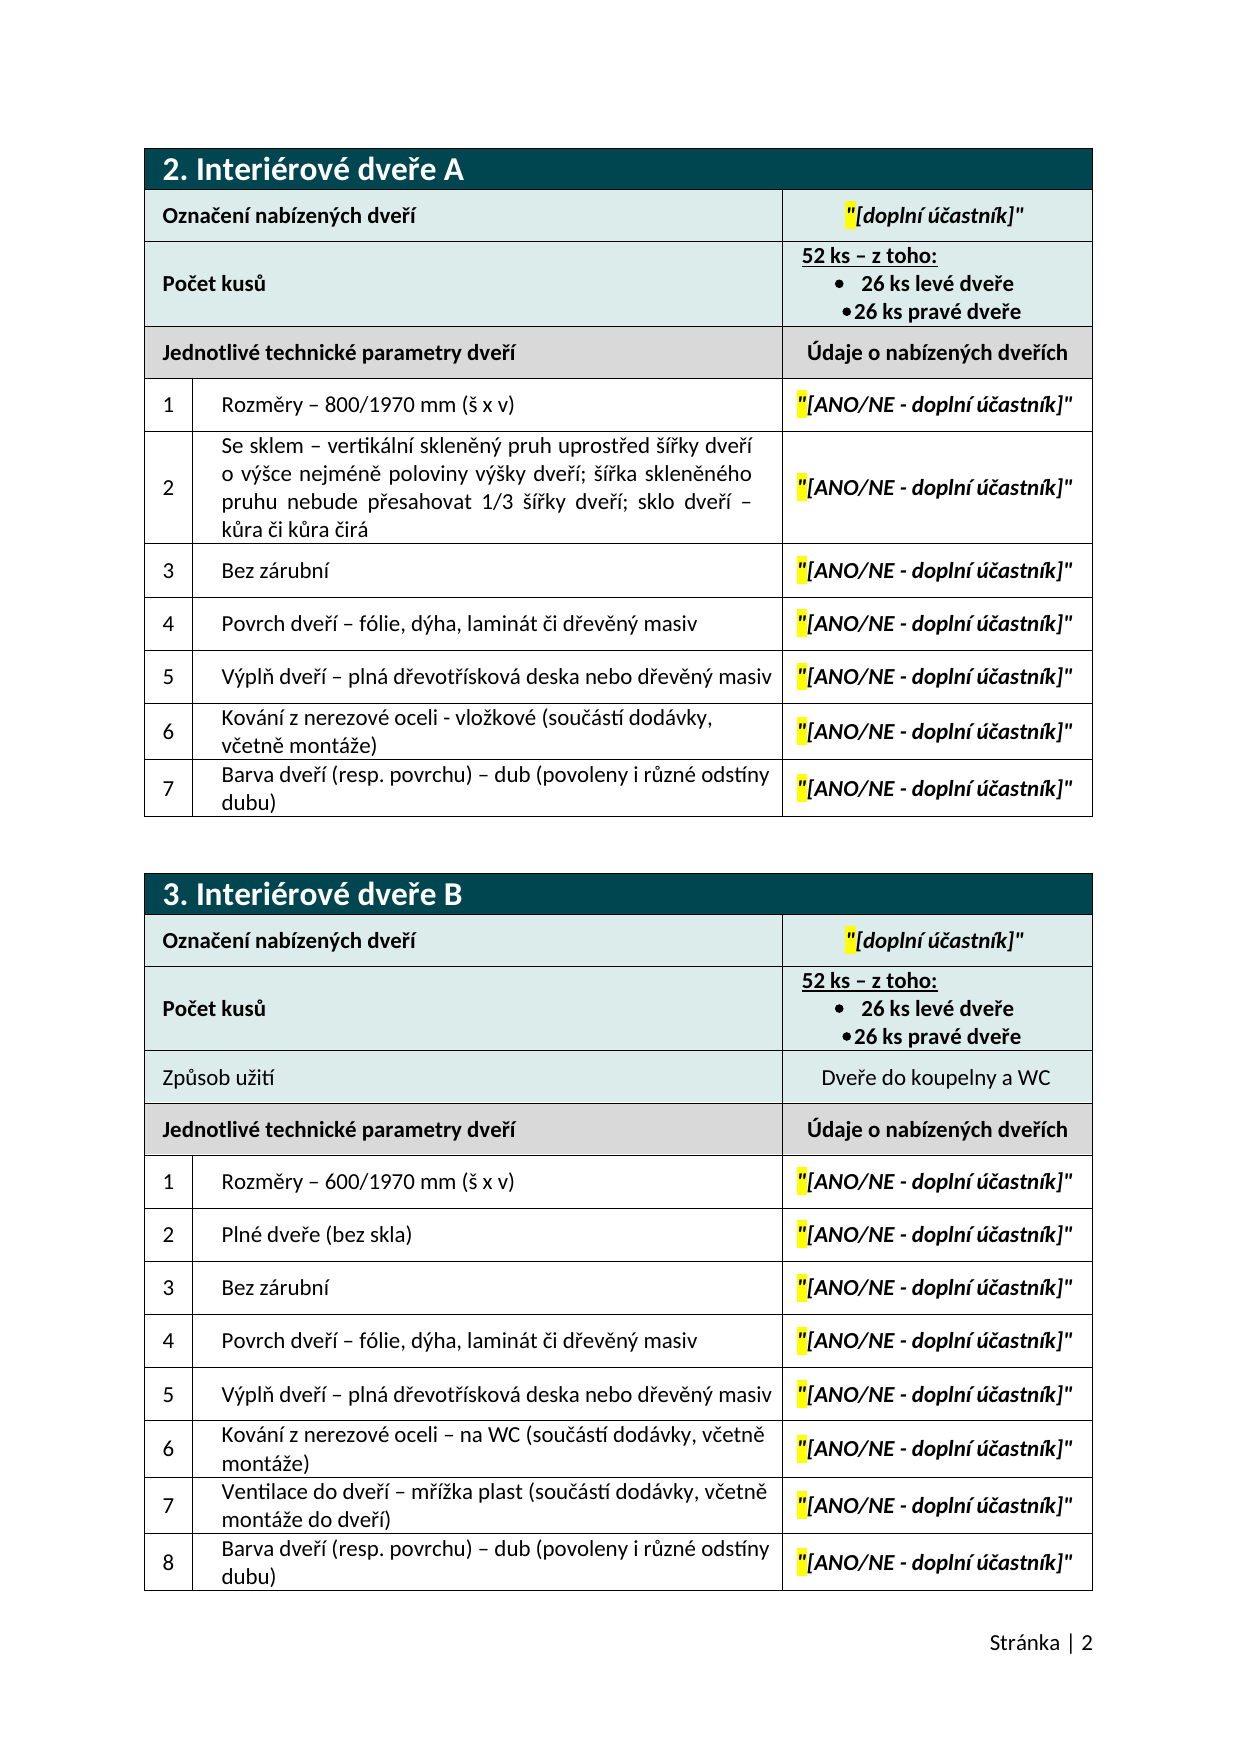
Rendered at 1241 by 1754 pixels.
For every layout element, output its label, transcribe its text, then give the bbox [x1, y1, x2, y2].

table_cell 1 [145, 379, 192, 431]
table_cell Počet kusů [145, 967, 782, 1050]
table_cell Rozměry – 800/1970 mm (š x v) [193, 379, 782, 431]
table_cell [783, 651, 1092, 703]
table_cell Povrch dveří – fólie, dýha, laminát či dřevěný masiv [193, 1315, 782, 1367]
table_cell Výplň dveří – plná dřevotřísková deska nebo dřevěný masiv [193, 651, 782, 703]
table_cell Povrch dveří – fólie, dýha, laminát či dřevěný masiv [193, 598, 782, 649]
table_cell [783, 915, 1092, 966]
table_cell [783, 432, 1092, 543]
table_cell 2 [145, 432, 192, 543]
table_cell Údaje o nabízených dveřích [783, 327, 1092, 378]
table_cell Výplň dveří – plná dřevotřísková deska nebo dřevěný masiv [193, 1368, 782, 1420]
table_cell Se sklem – vertikální skleněný pruh uprostřed šířky dveří o výšce nejméně poloviny výšky dveří; šířka skleněného pruhu nebude přesahovat 1/3 šířky dveří; sklo dveří – kůra či kůra čirá [193, 432, 782, 543]
table_cell 7 [145, 760, 192, 816]
table_cell [783, 1534, 1092, 1590]
table_cell [783, 544, 1092, 596]
table_cell [783, 760, 1092, 816]
table_cell Dveře do koupelny a WC [783, 1051, 1092, 1102]
table_cell [783, 190, 1092, 241]
table_cell Ventilace do dveří – mřížka plast (součástí dodávky, včetně montáže do dveří) [193, 1478, 782, 1533]
table_cell 2 [145, 1209, 192, 1261]
table_cell Bez zárubní [193, 1262, 782, 1314]
table_cell [783, 704, 1092, 759]
table_cell [783, 1262, 1092, 1314]
table_cell 4 [145, 598, 192, 649]
table_cell Údaje o nabízených dveřích [783, 1104, 1092, 1154]
table_cell 1 [145, 1156, 192, 1208]
table_cell Kování z nerezové oceli - vložkové (součástí dodávky, včetně montáže) [193, 704, 782, 759]
table_cell 8 [145, 1534, 192, 1590]
table_cell Jednotlivé technické parametry dveří [145, 1104, 782, 1154]
table_cell Bez zárubní [193, 544, 782, 596]
table_cell [783, 379, 1092, 431]
table_cell [783, 1156, 1092, 1208]
table_cell [783, 1315, 1092, 1367]
table_cell Rozměry – 600/1970 mm (š x v) [193, 1156, 782, 1208]
table_cell Plné dveře (bez skla) [193, 1209, 782, 1261]
table_cell [783, 1421, 1092, 1477]
table_cell Počet kusů [145, 242, 782, 326]
table_cell 5 [145, 651, 192, 703]
table_cell 6 [145, 704, 192, 759]
table_header 3. Interiérové dveře B [145, 874, 1092, 914]
table_cell Barva dveří (resp. povrchu) – dub (povoleny i různé odstíny dubu) [193, 760, 782, 816]
table_cell Barva dveří (resp. povrchu) – dub (povoleny i různé odstíny dubu) [193, 1534, 782, 1590]
table_cell 6 [145, 1421, 192, 1477]
table_cell Jednotlivé technické parametry dveří [145, 327, 782, 378]
table_cell [783, 1368, 1092, 1420]
table_cell Označení nabízených dveří [145, 190, 782, 241]
table_cell 3 [145, 1262, 192, 1314]
table_cell 3 [145, 544, 192, 596]
table_cell [783, 598, 1092, 649]
table_cell [783, 1478, 1092, 1533]
table_cell 4 [145, 1315, 192, 1367]
table_cell [783, 1209, 1092, 1261]
table_cell Způsob užití [145, 1051, 782, 1102]
table_cell 7 [145, 1478, 192, 1533]
table_header 2. Interiérové dveře A [145, 149, 1092, 189]
table_cell 5 [145, 1368, 192, 1420]
table_cell Označení nabízených dveří [145, 915, 782, 966]
table_cell Kování z nerezové oceli – na WC (součástí dodávky, včetně montáže) [193, 1421, 782, 1477]
table_cell 52 ks – z toho: 26 ks levé dveře 26 ks pravé dveře [783, 967, 1092, 1050]
table_cell 52 ks – z toho: 26 ks levé dveře 26 ks pravé dveře [783, 242, 1092, 326]
